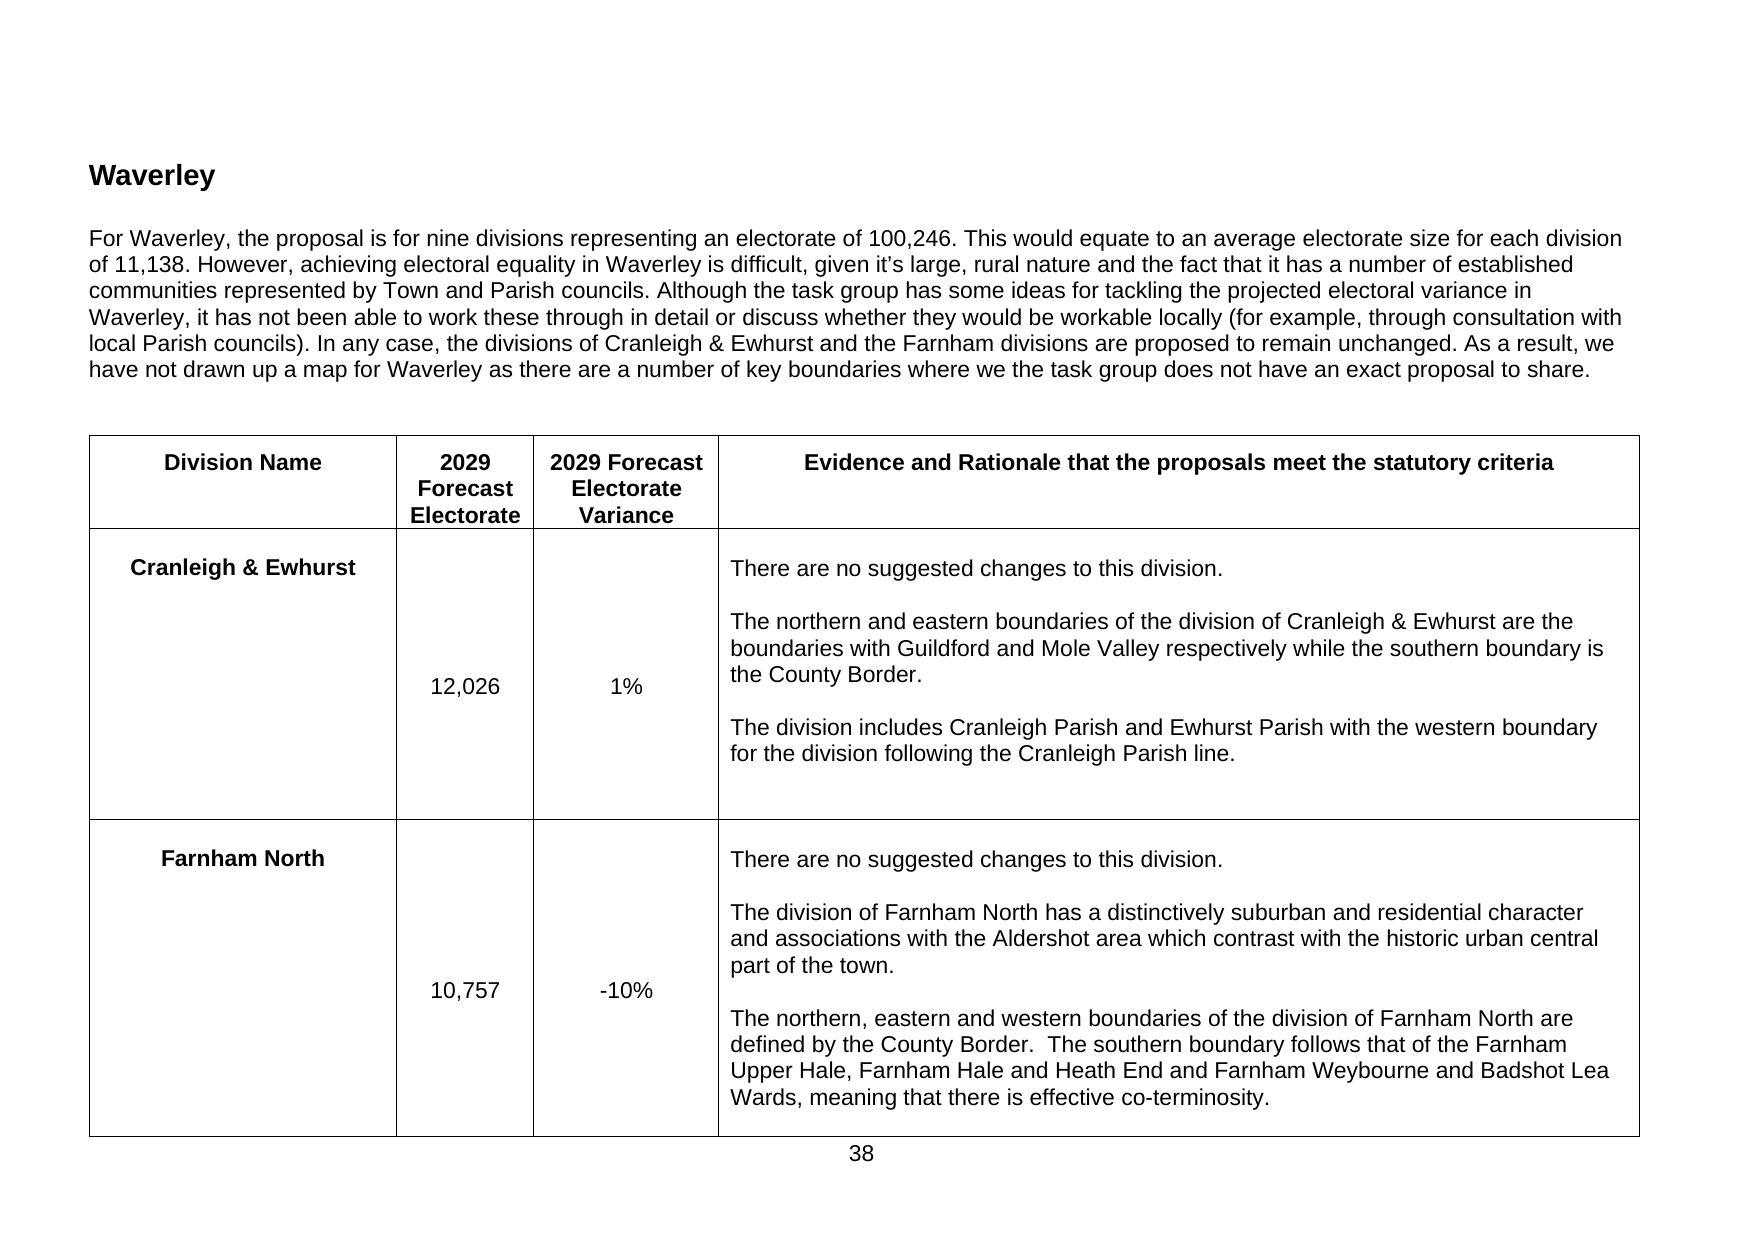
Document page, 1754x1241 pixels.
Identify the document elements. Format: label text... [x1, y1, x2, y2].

table_header 2029 Forecast Electorate [397, 436, 533, 528]
table_cell 12,026 [397, 529, 533, 819]
table_cell Farnham North [90, 820, 396, 1136]
table_cell 1% [534, 529, 718, 819]
table_header Division Name [90, 436, 396, 528]
table_cell -10% [534, 820, 718, 1136]
table_header Evidence and Rationale that the proposals meet the statutory criteria [719, 436, 1639, 528]
table_cell There are no suggested changes to this division. The division of Farnham North has a distinctively suburban and residential character and associations with the Aldershot area which contrast with the historic urban central part of the town. The northern, eastern and western boundaries of the division of Farnham North are defined by the County Border. The southern boundary follows that of the Farnham Upper Hale, Farnham Hale and Heath End and Farnham Weybourne and Badshot Lea Wards, meaning that there is effective co-terminosity. [719, 820, 1639, 1136]
table_cell There are no suggested changes to this division. The northern and eastern boundaries of the division of Cranleigh & Ewhurst are the boundaries with Guildford and Mole Valley respectively while the southern boundary is the County Border. The division includes Cranleigh Parish and Ewhurst Parish with the western boundary for the division following the Cranleigh Parish line. [719, 529, 1639, 819]
text For Waverley, the proposal is for nine divisions representing an electorate of 100,246. This would equate to an average electorate size for each division of 11,138. However, achieving electoral equality in Waverley is difficult, given it’s large, rural nature and the fact that it has a number of established communities represented by Town and Parish councils. Although the task group has some ideas for tackling the projected electoral variance in Waverley, it has not been able to work these through in detail or discuss whether they would be workable locally (for example, through consultation with local Parish councils). In any case, the divisions of Cranleigh & Ewhurst and the Farnham divisions are proposed to remain unchanged. As a result, we have not drawn up a map for Waverley as there are a number of key boundaries where we the task group does not have an exact proposal to share. [89, 224, 1634, 383]
table_cell 10,757 [397, 820, 533, 1136]
subtitle Waverley [89, 158, 1634, 192]
table_header 2029 Forecast Electorate Variance [534, 436, 718, 528]
table_cell Cranleigh & Ewhurst [90, 529, 396, 819]
